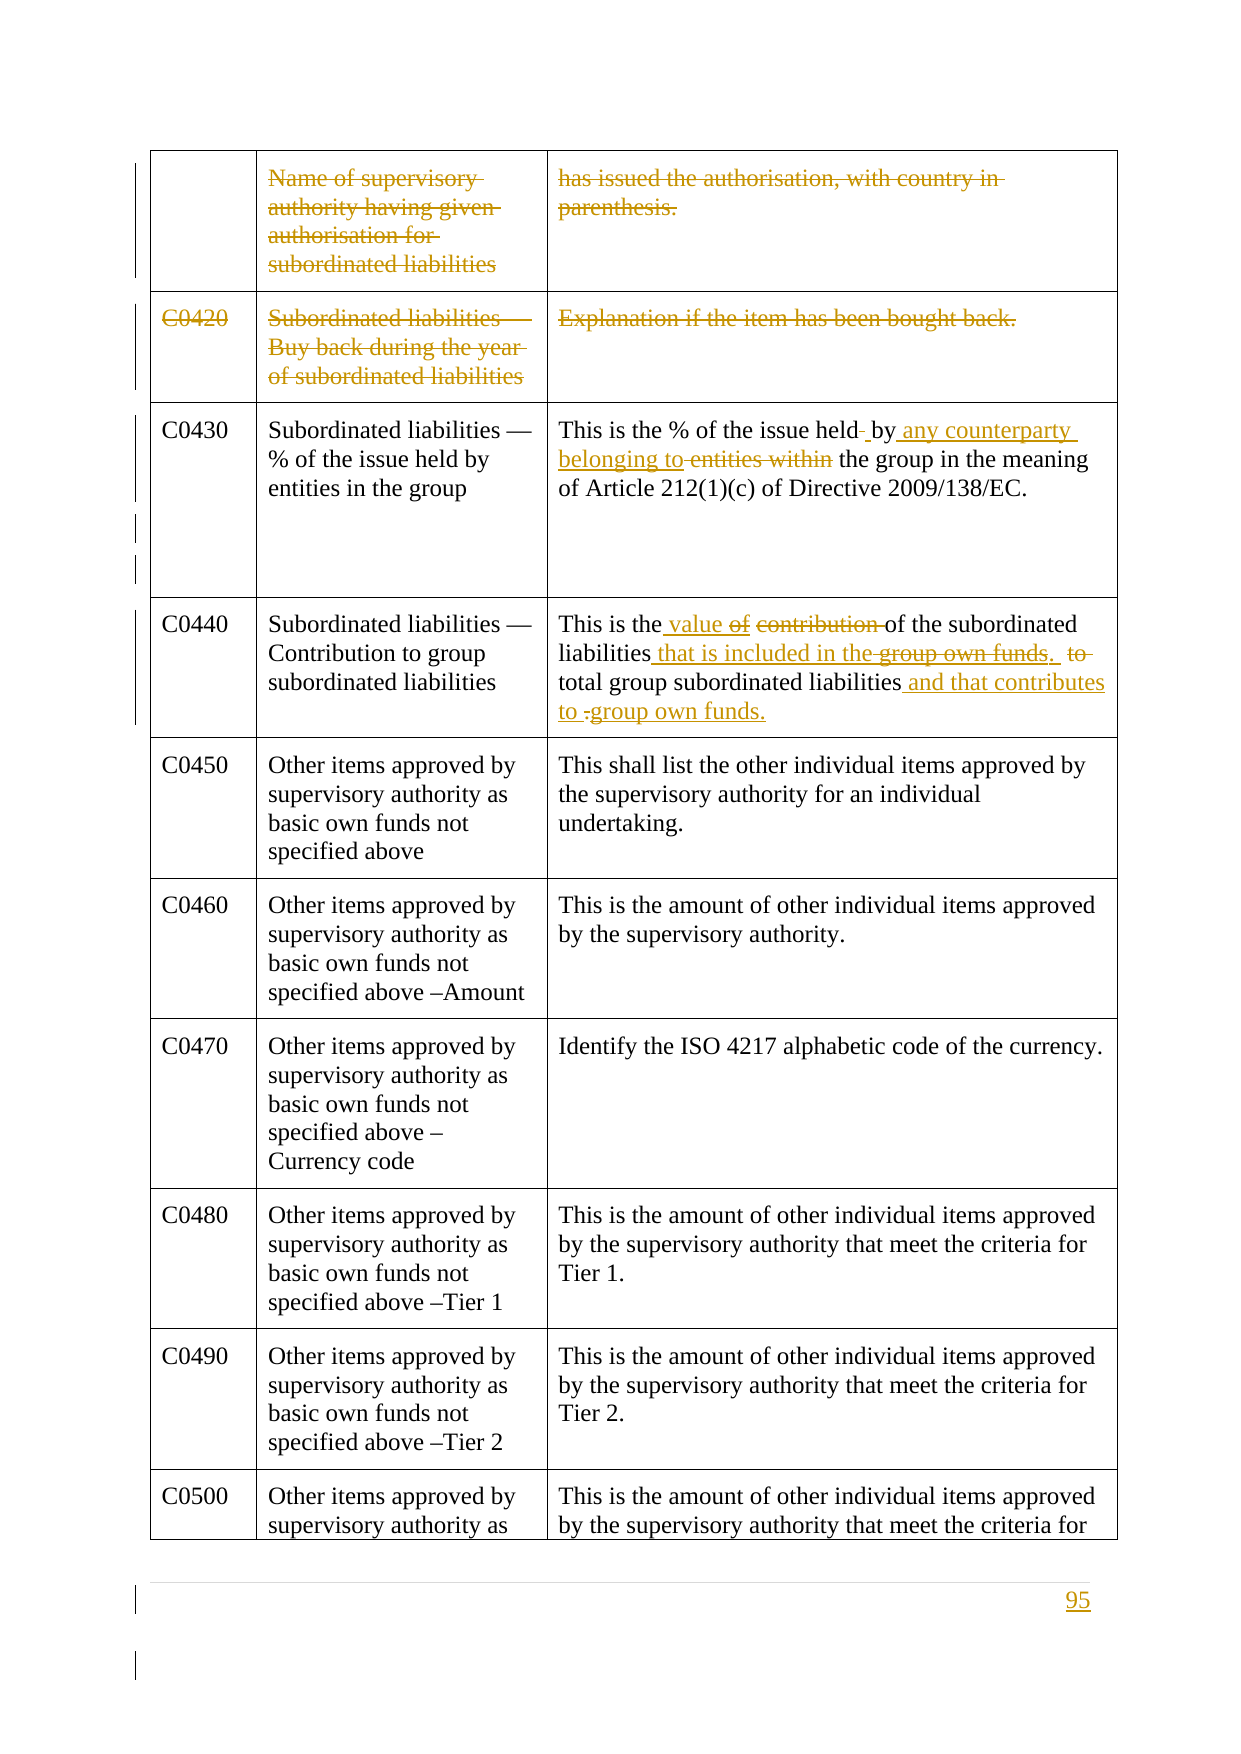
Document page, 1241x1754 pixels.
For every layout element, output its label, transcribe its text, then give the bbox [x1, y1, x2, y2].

table_cell C0460 [151, 879, 256, 1018]
table_cell [151, 292, 256, 402]
table_cell This is the amount of other individual items approved by the supervisory authority. [548, 879, 1117, 1018]
table_cell This is the amount of other individual items approved by the supervisory authority that meet the criteria for Tier 1. [548, 1189, 1117, 1328]
table_cell Other items approved by supervisory authority as basic own funds not specified above –Tier 1 [257, 1189, 547, 1328]
table_cell C0470 [151, 1019, 256, 1187]
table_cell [257, 1470, 547, 1539]
table_cell This is the of the subordinated liabilities total group subordinated liabilities [548, 598, 1117, 737]
table_cell [257, 292, 547, 402]
table_cell C0440 [151, 598, 256, 737]
table_cell [151, 151, 256, 291]
table_cell C0500 [151, 1470, 256, 1539]
table_cell Subordinated liabilities — % of the issue held by entities in the group [257, 403, 547, 597]
table_cell [548, 292, 1117, 402]
table_cell Other items approved by supervisory authority as basic own funds not specified above –Tier 2 [257, 1329, 547, 1468]
table_cell Other items approved by supervisory authority as basic own funds not specified above –Amount [257, 879, 547, 1018]
table_cell C0430 [151, 403, 256, 597]
table_cell C0480 [151, 1189, 256, 1328]
table_cell [257, 151, 547, 291]
table_cell C0490 [151, 1329, 256, 1468]
table_cell Subordinated liabilities — Contribution to group subordinated liabilities [257, 598, 547, 737]
table_cell This is the % of the issue heldby the group in the meaning of Article 212(1)(c) of Directive 2009/138/EC. [548, 403, 1117, 597]
table_cell Other items approved by supervisory authority as basic own funds not specified above [257, 738, 547, 878]
table_cell Other items approved by supervisory authority as basic own funds not specified above –Currency code [257, 1019, 547, 1187]
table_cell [548, 1470, 1117, 1539]
table_cell C0450 [151, 738, 256, 878]
table_cell This is the amount of other individual items approved by the supervisory authority that meet the criteria for Tier 2. [548, 1329, 1117, 1468]
table_cell This shall list the other individual items approved by the supervisory authority for an individual undertaking. [548, 738, 1117, 878]
table_cell Identify the ISO 4217 alphabetic code of the currency. [548, 1019, 1117, 1187]
table_cell [548, 151, 1117, 291]
